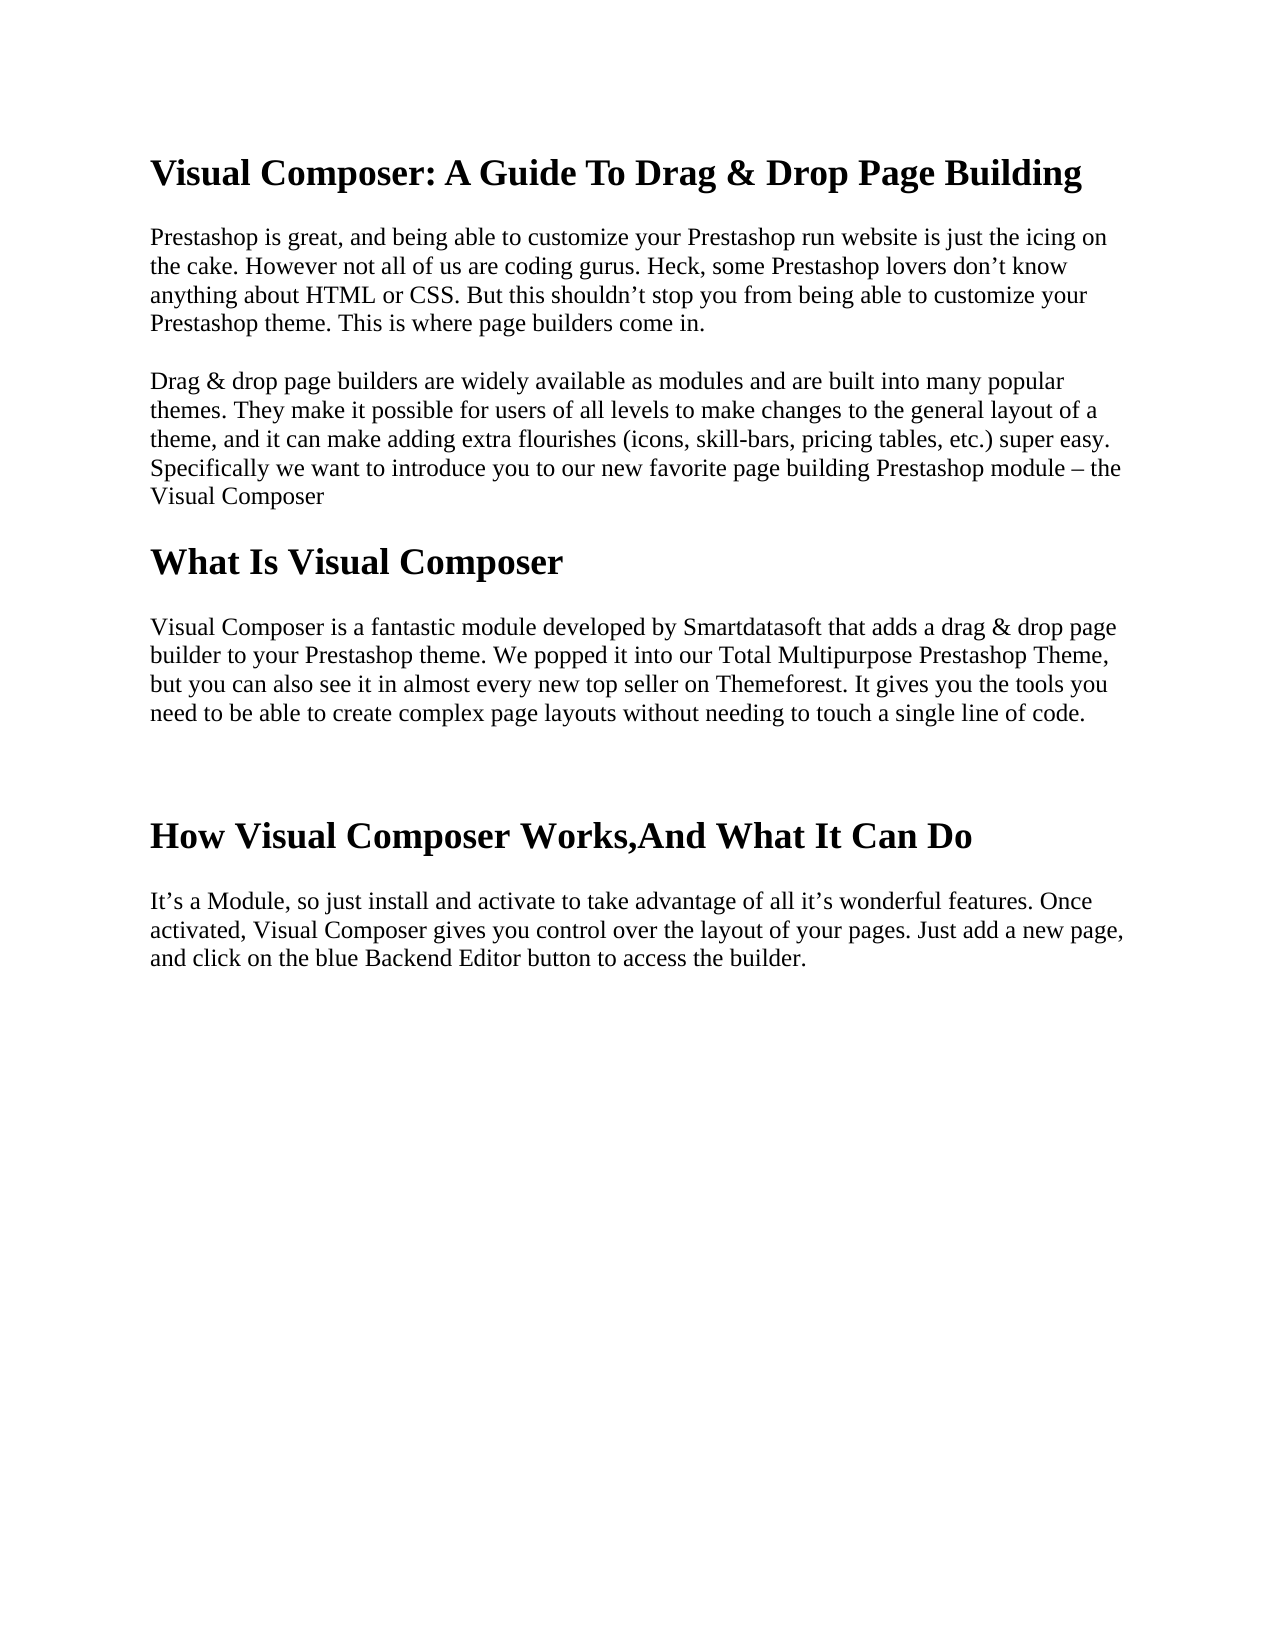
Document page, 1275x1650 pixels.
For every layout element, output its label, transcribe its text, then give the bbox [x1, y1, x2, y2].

text How Visual Composer Works,And What It Can Do [150, 814, 1125, 857]
text Prestashop is great, and being able to customize your Prestashop run website is just the icing on the cake. However not all of us are coding gurus. Heck, some Prestashop lovers don’t know anything about HTML or CSS. But this shouldn’t stop you from being able to customize your Prestashop theme. This is where page builders come in. [150, 222, 1125, 337]
text It’s a Module, so just install and activate to take advantage of all it’s wonderful features. Once activated, Visual Composer gives you control over the layout of your pages. Just add a new page, and click on the blue Backend Editor button to access the builder. [150, 886, 1125, 972]
text What Is Visual Composer [150, 539, 1125, 582]
subtitle Visual Composer: A Guide To Drag & Drop Page Building [150, 150, 1125, 193]
text Visual Composer is a fantastic module developed by Smartdatasoft that adds a drag & drop page builder to your Prestashop theme. We popped it into our Total Multipurpose Prestashop Theme, but you can also see it in almost every new top seller on Themeforest. It gives you the tools you need to be able to create complex page layouts without needing to touch a single line of code. [150, 612, 1125, 727]
text Drag & drop page builders are widely available as modules and are built into many popular themes. They make it possible for users of all levels to make changes to the general layout of a theme, and it can make adding extra flourishes (icons, skill-bars, pricing tables, etc.) super easy. Specifically we want to introduce you to our new favorite page building Prestashop module – the Visual Composer [150, 366, 1125, 510]
